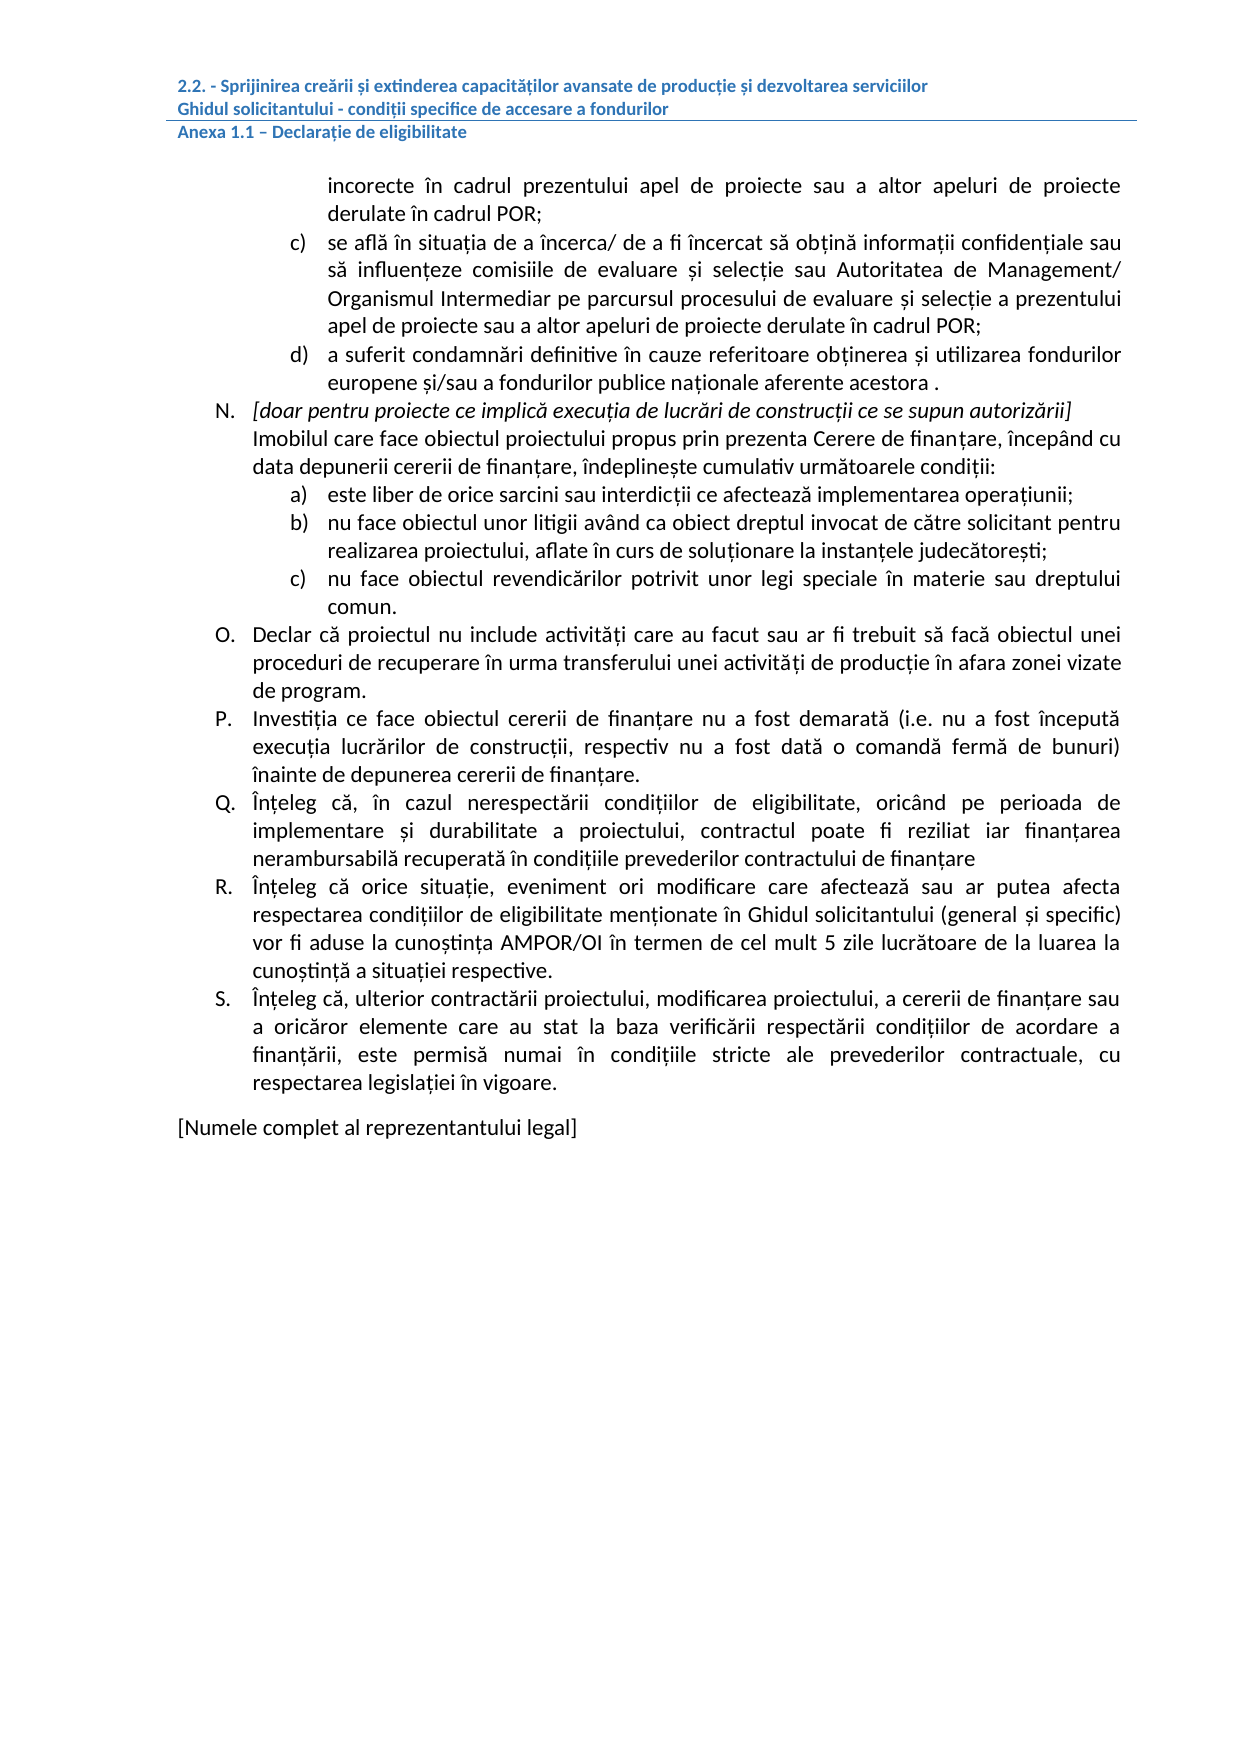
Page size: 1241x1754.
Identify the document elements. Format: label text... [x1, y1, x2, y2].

list [doar pentru proiecte ce implică execuția de lucrări de construcții ce se supun autorizării] [215, 396, 1122, 424]
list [290, 172, 1122, 228]
list nu face obiectul unor litigii având ca obiect dreptul invocat de către solicitant pentru realizarea proiectului, aflate în curs de soluţionare la instanţele judecătoreşti; [290, 508, 1122, 564]
list Declar că proiectul nu include activităţi care au facut sau ar fi trebuit să facă obiectul unei proceduri de recuperare în urma transferului unei activităţi de producţie în afara zonei vizate de program. [215, 620, 1122, 704]
list a suferit condamnări definitive în cauze referitoare obţinerea şi utilizarea fondurilor europene şi/sau a fondurilor publice naţionale aferente acestora . [290, 340, 1122, 396]
list Înțeleg că, în cazul nerespectării condițiilor de eligibilitate, oricând pe perioada de implementare și durabilitate a proiectului, contractul poate fi reziliat iar finanțarea nerambursabilă recuperată în condițiile prevederilor contractului de finanțare [215, 788, 1122, 872]
list Investiția ce face obiectul cererii de finanțare nu a fost demarată (i.e. nu a fost începută execuția lucrărilor de construcții, respectiv nu a fost dată o comandă fermă de bunuri) înainte de depunerea cererii de finanțare. [215, 704, 1122, 788]
list se află în situația de a încerca/ de a fi încercat să obţină informaţii confidenţiale sau să influenţeze comisiile de evaluare şi selecţie sau Autoritatea de Management/ Organismul Intermediar pe parcursul procesului de evaluare și selecție a prezentului apel de proiecte sau a altor apeluri de proiecte derulate în cadrul POR; [290, 228, 1122, 340]
list Înțeleg că, ulterior contractării proiectului, modificarea proiectului, a cererii de finanțare sau a oricăror elemente care au stat la baza verificării respectării condițiilor de acordare a finanțării, este permisă numai în condițiile stricte ale prevederilor contractuale, cu respectarea legislaţiei în vigoare. [215, 984, 1122, 1096]
list nu face obiectul revendicărilor potrivit unor legi speciale în materie sau dreptului comun. [290, 564, 1122, 620]
list Imobilul care face obiectul proiectului propus prin prezenta Cerere de finanţare, începând cu data depunerii cererii de finanţare, îndeplinește cumulativ următoarele condiţii: [252, 424, 1122, 480]
list este liber de orice sarcini sau interdicţii ce afectează implementarea operaţiunii; [290, 480, 1122, 508]
list Înțeleg că orice situație, eveniment ori modificare care afectează sau ar putea afecta respectarea condițiilor de eligibilitate menționate în Ghidul solicitantului (general și specific) vor fi aduse la cunoștința AMPOR/OI în termen de cel mult 5 zile lucrătoare de la luarea la cunoștință a situației respective. [215, 872, 1122, 984]
